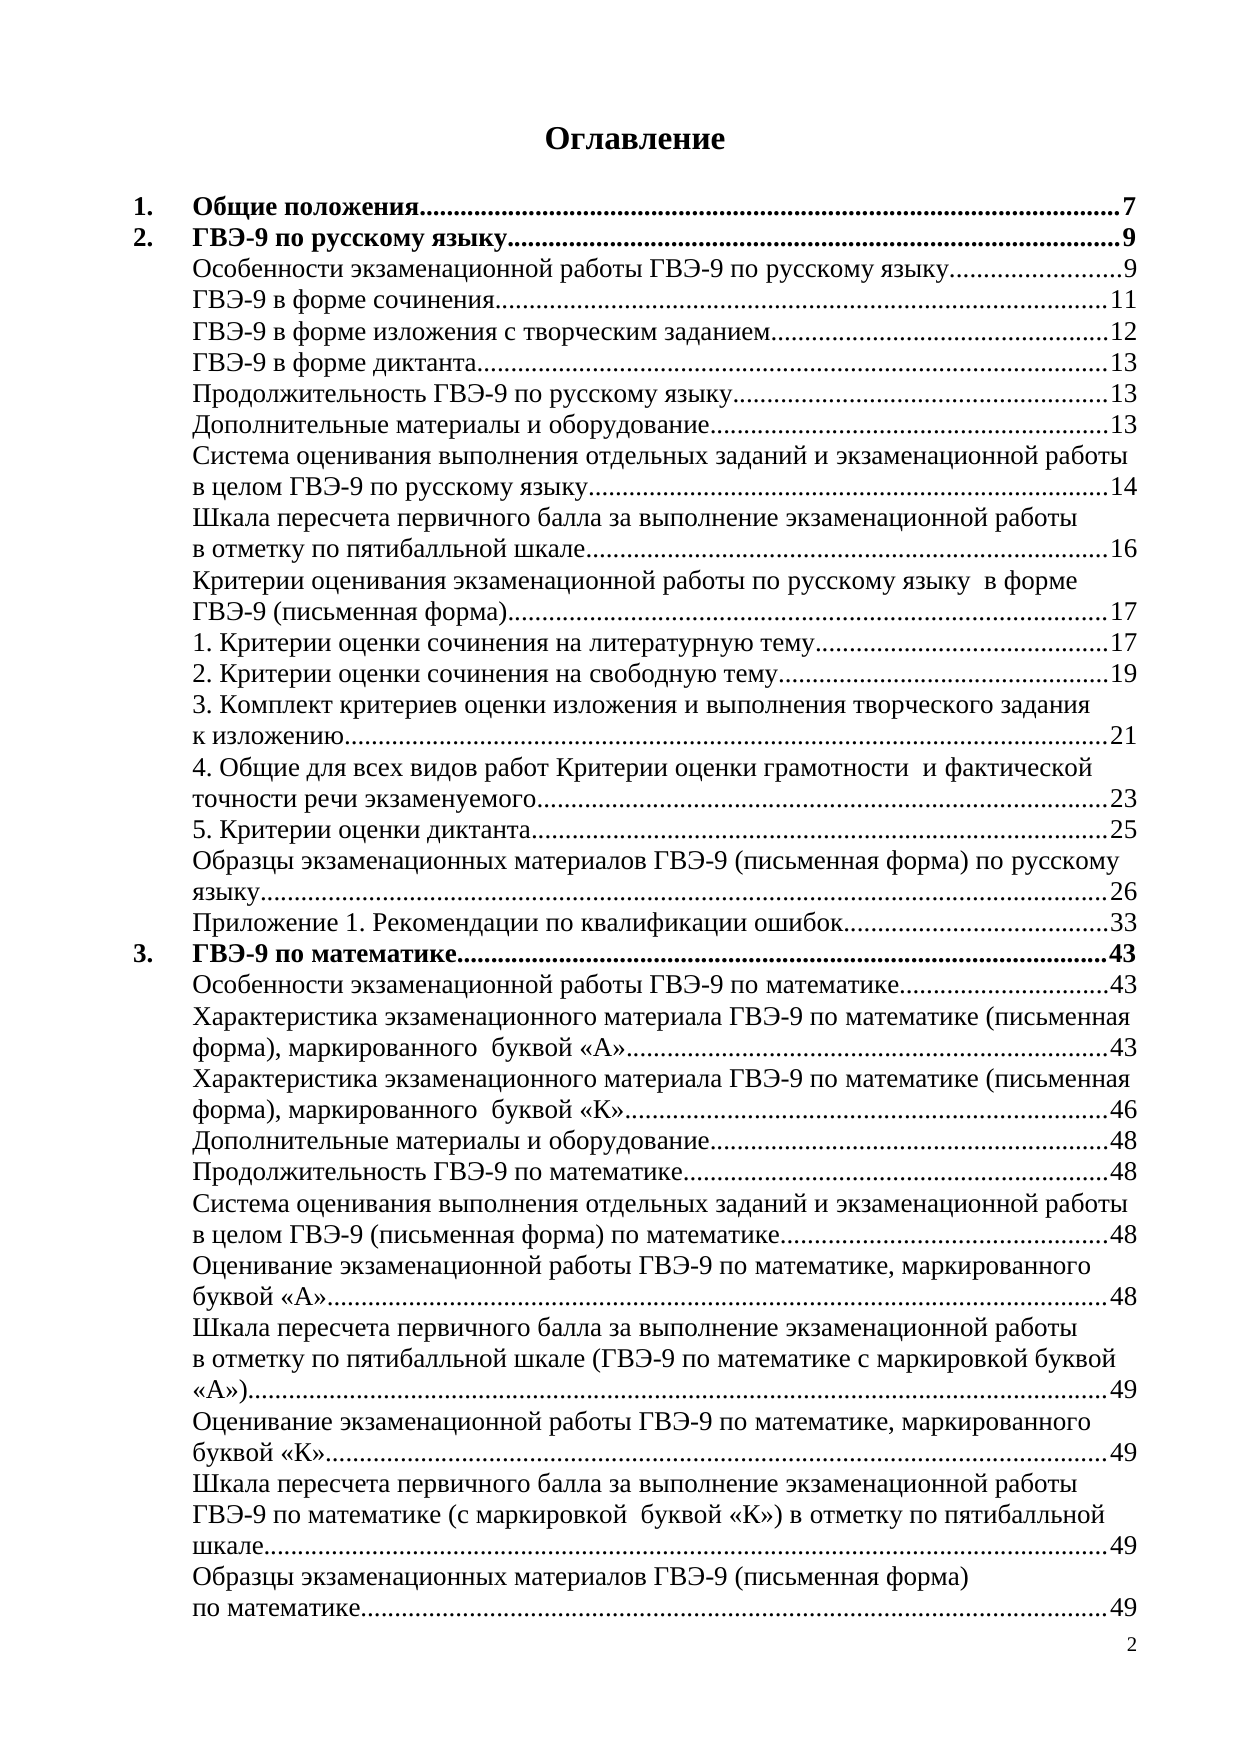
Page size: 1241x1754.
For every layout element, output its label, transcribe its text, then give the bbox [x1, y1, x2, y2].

text ГВЭ-9 в форме сочинения 11 [192, 283, 1137, 314]
text Дополнительные материалы и оборудование 48 [192, 1124, 1137, 1156]
text Продолжительность ГВЭ-9 по математике 48 [192, 1156, 1137, 1187]
text Характеристика экзаменационного материала ГВЭ-9 по математике (письменная форма), маркированного буквой «К» 46 [192, 1062, 1137, 1124]
text 4. Общие для всех видов работ Критерии оценки грамотности и фактической точности речи экзаменуемого 23 [192, 751, 1137, 813]
text Шкала пересчета первичного балла за выполнение экзаменационной работы в отметку по пятибалльной шкале (ГВЭ-9 по математике с маркировкой буквой «А») 49 [192, 1311, 1137, 1405]
text Образцы экзаменационных материалов ГВЭ-9 (письменная форма) по русскому языку 26 [192, 844, 1137, 906]
text Оглавление [133, 118, 1137, 156]
text ГВЭ-9 в форме диктанта 13 [192, 346, 1137, 377]
text Система оценивания выполнения отдельных заданий и экзаменационной работы в целом ГВЭ-9 по русскому языку 14 [192, 439, 1137, 501]
text Шкала пересчета первичного балла за выполнение экзаменационной работы в отметку по пятибалльной шкале 16 [192, 501, 1137, 564]
text ГВЭ-9 в форме изложения с творческим заданием 12 [192, 314, 1137, 346]
text 3. ГВЭ-9 по математике 43 [133, 937, 1137, 969]
text 1. Критерии оценки сочинения на литературную тему 17 [192, 626, 1137, 657]
text 2. Критерии оценки сочинения на свободную тему 19 [192, 657, 1137, 688]
text 3. Комплект критериев оценки изложения и выполнения творческого задания к изложению 21 [192, 688, 1137, 751]
text Система оценивания выполнения отдельных заданий и экзаменационной работы в целом ГВЭ-9 (письменная форма) по математике 48 [192, 1187, 1137, 1249]
text 1. Общие положения 7 [133, 190, 1137, 221]
text Образцы экзаменационных материалов ГВЭ-9 (письменная форма) по математике 49 [192, 1560, 1137, 1623]
text Характеристика экзаменационного материала ГВЭ-9 по математике (письменная форма), маркированного буквой «А» 43 [192, 1000, 1137, 1062]
text Дополнительные материалы и оборудование 13 [192, 408, 1137, 439]
text Особенности экзаменационной работы ГВЭ-9 по русскому языку 9 [192, 252, 1137, 283]
text Оценивание экзаменационной работы ГВЭ-9 по математике, маркированного буквой «К» 49 [192, 1405, 1137, 1467]
text Особенности экзаменационной работы ГВЭ-9 по математике 43 [192, 969, 1137, 1000]
text Продолжительность ГВЭ-9 по русскому языку 13 [192, 377, 1137, 408]
text Приложение 1. Рекомендации по квалификации ошибок 33 [192, 906, 1137, 937]
text Критерии оценивания экзаменационной работы по русскому языку в форме ГВЭ-9 (письменная форма) 17 [192, 564, 1137, 626]
text 5. Критерии оценки диктанта 25 [192, 813, 1137, 844]
text Шкала пересчета первичного балла за выполнение экзаменационной работы ГВЭ-9 по математике (с маркировкой буквой «К») в отметку по пятибалльной шкале 49 [192, 1467, 1137, 1560]
text Оценивание экзаменационной работы ГВЭ-9 по математике, маркированного буквой «А» 48 [192, 1249, 1137, 1311]
text 2. ГВЭ-9 по русскому языку 9 [133, 221, 1137, 252]
